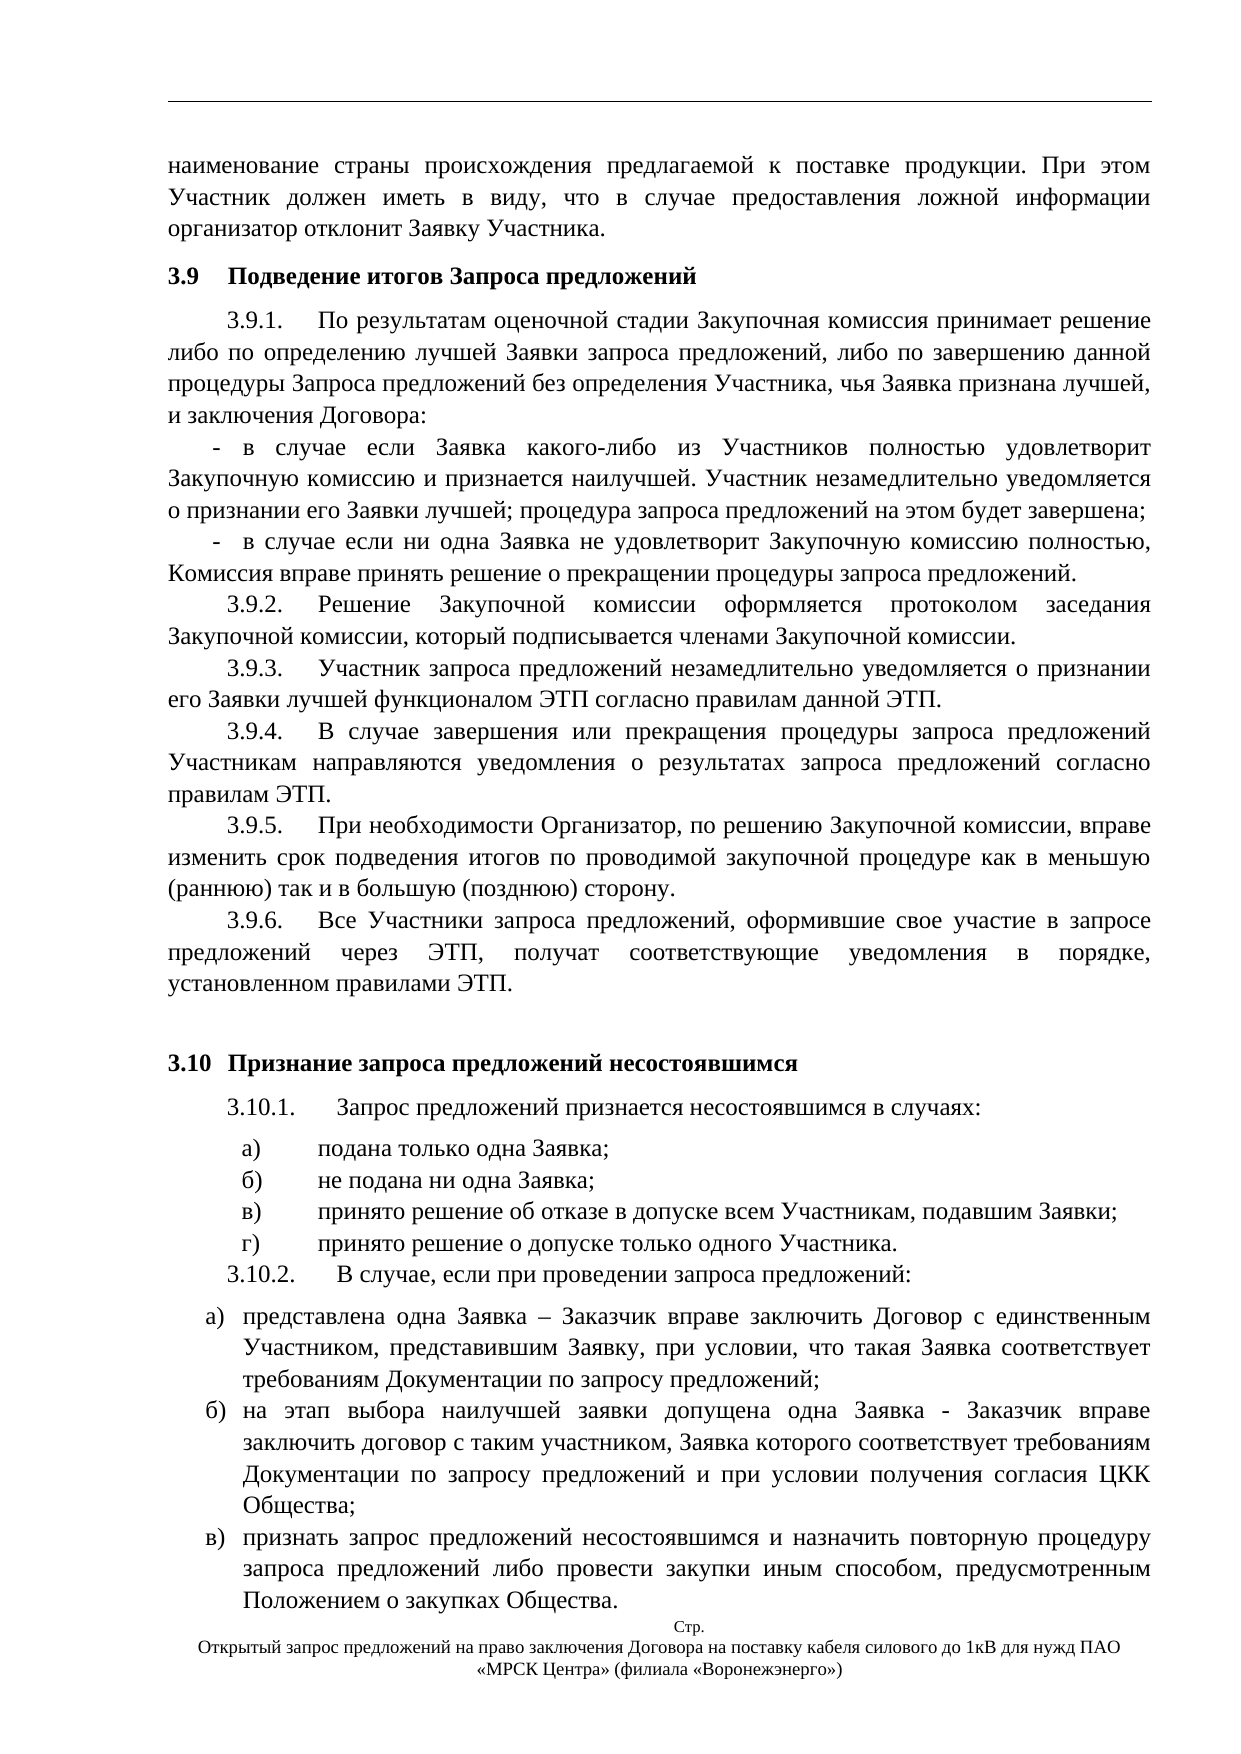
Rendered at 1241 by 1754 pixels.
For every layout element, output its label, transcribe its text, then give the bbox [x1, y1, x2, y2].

list Участник запроса предложений незамедлительно уведомляется о признании его Заявки лучшей функционалом ЭТП согласно правилам данной ЭТП. [168, 653, 1152, 713]
list Запрос предложений признается несостоявшимся в случаях: [168, 1092, 1152, 1121]
list в случае если ни одна Заявка не удовлетворит Закупочную комиссию полностью, Комиссия вправе принять решение о прекращении процедуры запроса предложений. [168, 526, 1152, 587]
list При необходимости Организатор, по решению Закупочной комиссии, вправе изменить срок подведения итогов по проводимой закупочной процедуре как в меньшую (раннюю) так и в большую (позднюю) сторону. [168, 810, 1152, 902]
list в случае если Заявка какого-либо из Участников полностью удовлетворит Закупочную комиссию и признается наилучшей. Участник незамедлительно уведомляется о признании его Заявки лучшей; процедура запроса предложений на этом будет завершена; [168, 432, 1152, 523]
list В случае завершения или прекращения процедуры запроса предложений Участникам направляются уведомления о результатах запроса предложений согласно правилам ЭТП. [168, 716, 1152, 808]
list Все Участники запроса предложений, оформившие свое участие в запросе предложений через ЭТП, получат соответствующие уведомления в порядке, установленном правилами ЭТП. [168, 905, 1152, 997]
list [168, 150, 1152, 242]
list подана только одна Заявка; [168, 1133, 1152, 1162]
list не подана ни одна Заявка; [168, 1165, 1152, 1194]
list признать запрос предложений несостоявшимся и назначить повторную процедуру запроса предложений либо провести закупки иным способом, предусмотренным Положением о закупках Общества. [205, 1522, 1152, 1614]
subtitle Подведение итогов Запроса предложений [168, 261, 1152, 290]
list на этап выбора наилучшей заявки допущена одна Заявка - Заказчик вправе заключить договор с таким участником, Заявка которого соответствует требованиям Документации по запросу предложений и при условии получения согласия ЦКК Общества; [205, 1396, 1152, 1519]
list принято решение об отказе в допуске всем Участникам, подавшим Заявки; [168, 1196, 1152, 1225]
list По результатам оценочной стадии Закупочная комиссия принимает решение либо по определению лучшей Заявки запроса предложений, либо по завершению данной процедуры Запроса предложений без определения Участника, чья Заявка признана лучшей, и заключения Договора: [168, 305, 1152, 429]
list Решение Закупочной комиссии оформляется протоколом заседания Закупочной комиссии, который подписывается членами Закупочной комиссии. [168, 589, 1152, 650]
list В случае, если при проведении запроса предложений: [168, 1259, 1152, 1288]
subtitle Признание запроса предложений несостоявшимся [168, 1048, 1152, 1077]
list принято решение о допуске только одного Участника. [168, 1228, 1152, 1257]
list представлена одна Заявка – Заказчик вправе заключить Договор с единственным Участником, представившим Заявку, при условии, что такая Заявка соответствует требованиям Документации по запросу предложений; [205, 1301, 1152, 1393]
